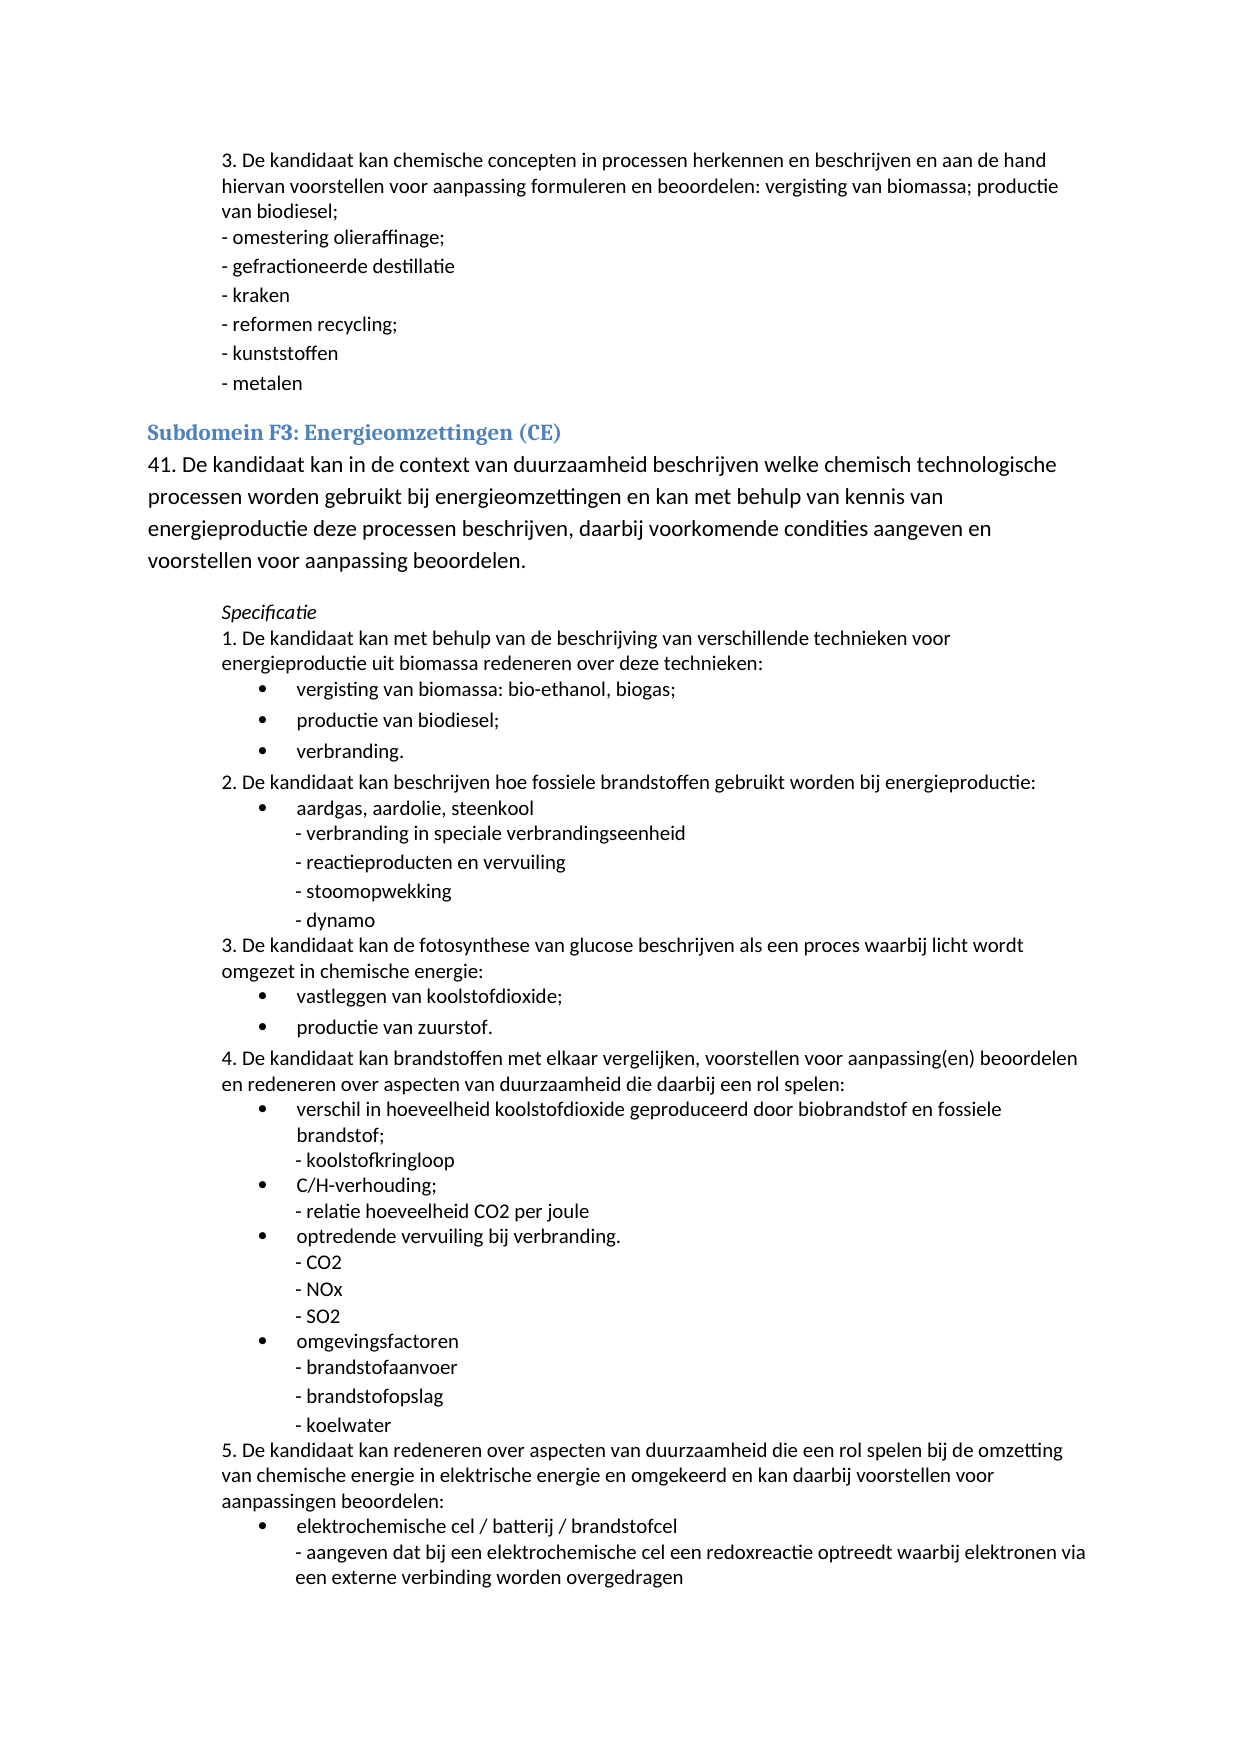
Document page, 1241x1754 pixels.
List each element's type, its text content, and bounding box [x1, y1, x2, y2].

subtitle Subdomein F3: Energieomzettingen (CE) [148, 420, 1093, 446]
text - brandstofaanvoer [295, 1354, 1093, 1379]
text - aangeven dat bij een elektrochemische cel een redoxreactie optreedt waarbij elektronen via een externe verbinding worden overgedragen [295, 1539, 1093, 1590]
text - CO2 [295, 1249, 1093, 1274]
list verschil in hoeveelheid koolstofdioxide geproduceerd door biobrandstof en fossiele brandstof; [259, 1096, 1093, 1147]
list productie van zuurstof. [259, 1014, 1093, 1040]
list vergisting van biomassa: bio-ethanol, biogas; [259, 676, 1093, 701]
text - koelwater [295, 1412, 1093, 1437]
text 4. De kandidaat kan brandstoffen met elkaar vergelijken, voorstellen voor aanpassing(en) beoordelen en redeneren over aspecten van duurzaamheid die daarbij een rol spelen: [221, 1046, 1093, 1096]
text - verbranding in speciale verbrandingseenheid [295, 820, 1093, 846]
list verbranding. [259, 738, 1093, 764]
list productie van biodiesel; [259, 707, 1093, 732]
text - SO2 [295, 1303, 1093, 1328]
text 1. De kandidaat kan met behulp van de beschrijving van verschillende technieken voor energieproductie uit biomassa redeneren over deze technieken: [221, 625, 1093, 676]
list optredende vervuiling bij verbranding. [259, 1223, 1093, 1249]
list elektrochemische cel / batterij / brandstofcel [259, 1513, 1093, 1539]
text 41. De kandidaat kan in de context van duurzaamheid beschrijven welke chemisch technologische processen worden gebruikt bij energieomzettingen en kan met behulp van kennis van energieproductie deze processen beschrijven, daarbij voorkomende condities aangeven en voorstellen voor aanpassing beoordelen. [148, 450, 1093, 574]
list C/H-verhouding; [259, 1173, 1093, 1198]
text 2. De kandidaat kan beschrijven hoe fossiele brandstoffen gebruikt worden bij energieproductie: [221, 769, 1093, 795]
text 3. De kandidaat kan chemische concepten in processen herkennen en beschrijven en aan de hand hiervan voorstellen voor aanpassing formuleren en beoordelen: vergisting van biomassa; productie van biodiesel; [221, 148, 1093, 224]
list aardgas, aardolie, steenkool [259, 795, 1093, 820]
text 3. De kandidaat kan de fotosynthese van glucose beschrijven als een proces waarbij licht wordt omgezet in chemische energie: [221, 933, 1093, 983]
text 5. De kandidaat kan redeneren over aspecten van duurzaamheid die een rol spelen bij de omzetting van chemische energie in elektrische energie en omgekeerd en kan daarbij voorstellen voor aanpassingen beoordelen: [221, 1437, 1093, 1513]
text - dynamo [295, 907, 1093, 933]
text - omestering olieraffinage; - gefractioneerde destillatie - kraken - reformen recycling; - kunststoffen - metalen [221, 224, 1093, 395]
text - reactieproducten en vervuiling [295, 849, 1093, 875]
text - NOx [295, 1276, 1093, 1301]
text - koolstofkringloop [295, 1147, 1093, 1173]
list omgevingsfactoren [259, 1328, 1093, 1354]
list vastleggen van koolstofdioxide; [259, 983, 1093, 1009]
text - brandstofopslag [295, 1383, 1093, 1408]
text Specificatie [221, 599, 1093, 625]
text - relatie hoeveelheid CO2 per joule [295, 1198, 1093, 1223]
text - stoomopwekking [295, 878, 1093, 904]
